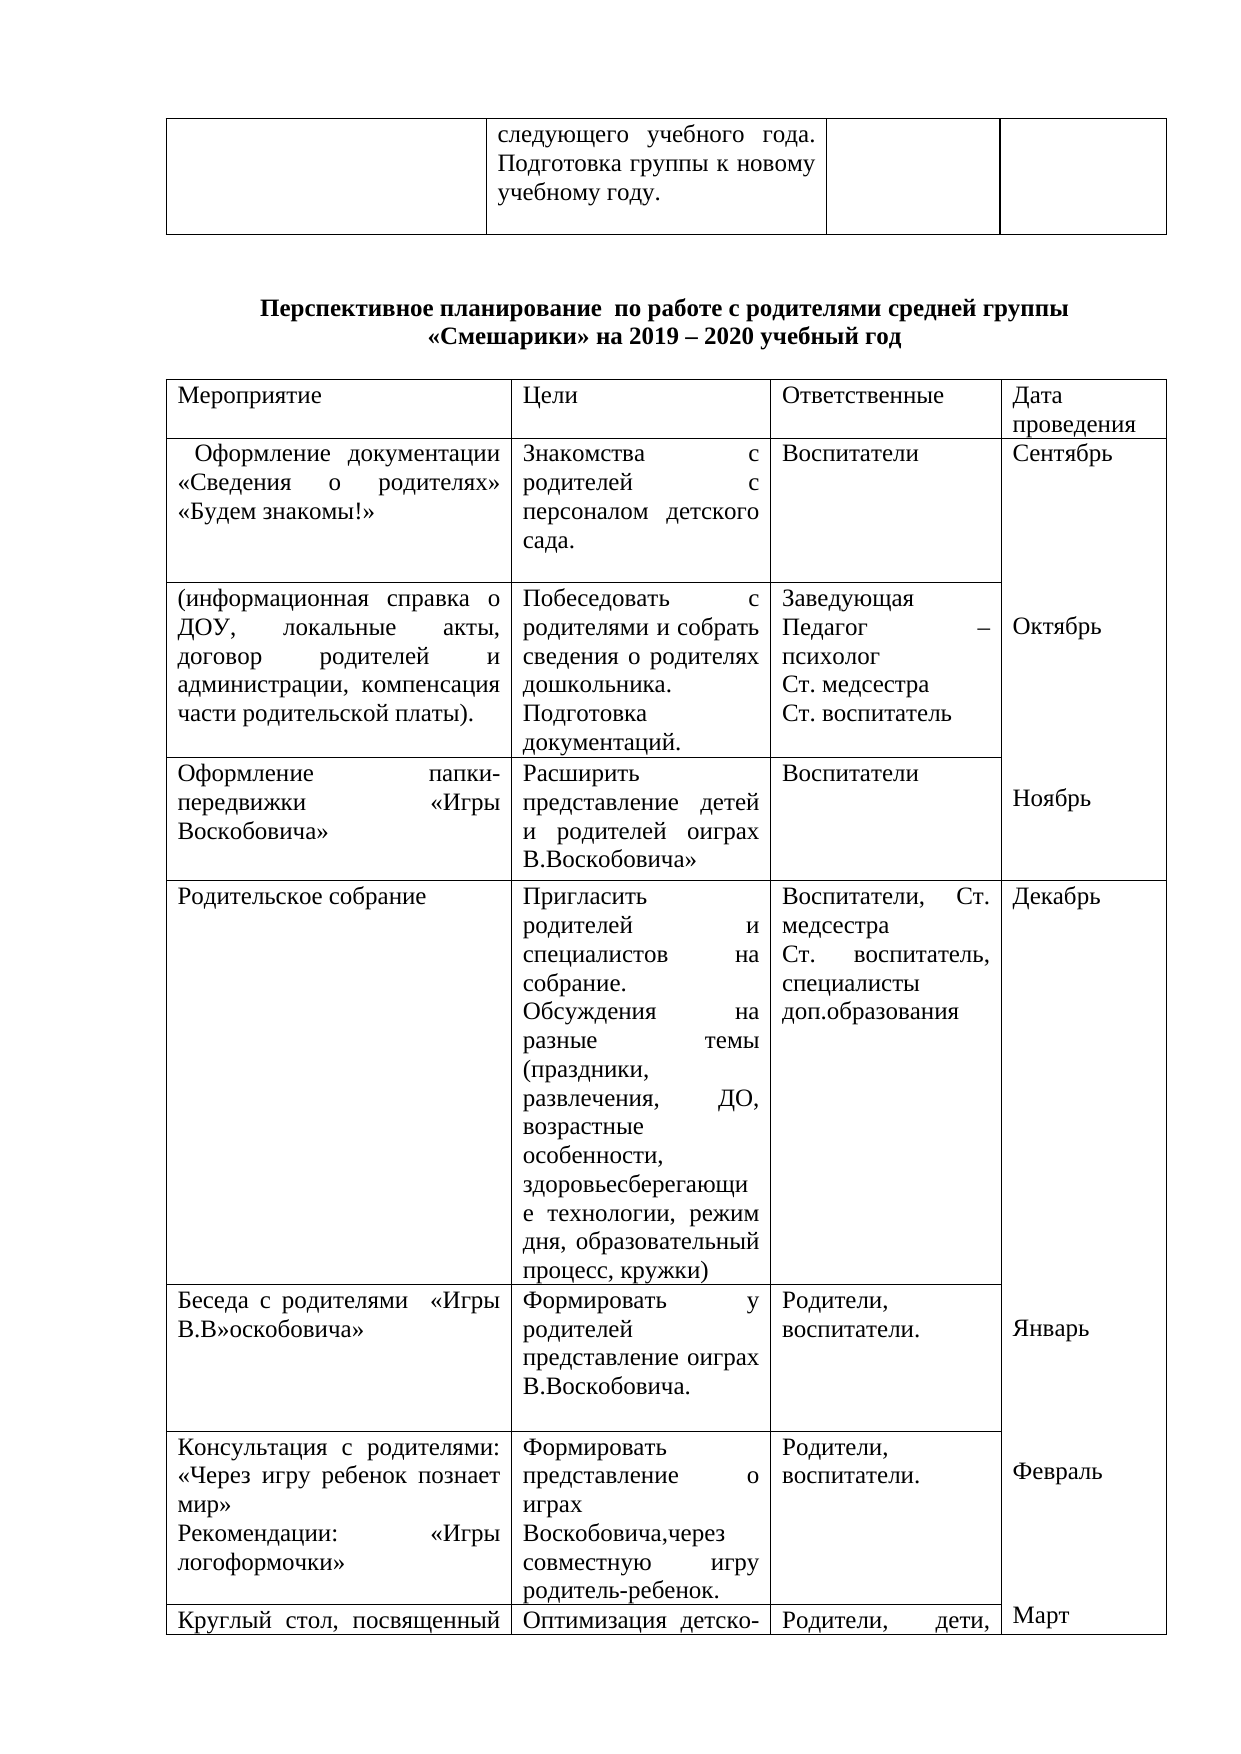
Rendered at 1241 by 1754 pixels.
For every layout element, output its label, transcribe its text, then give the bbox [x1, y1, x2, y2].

table_cell Оформление документации «Сведения о родителях» «Будем знакомы!» [167, 439, 511, 582]
table_cell Заведующая Педагог – психолог Ст. медсестра Ст. воспитатель [771, 583, 1001, 757]
table_cell Май [1001, 119, 1166, 234]
table_cell Формировать представление о играх Воскобовича,через совместную игру родитель-ребенок. [512, 1432, 770, 1604]
table_cell Пригласить родителей и специалистов на собрание. Обсуждения на разные темы (праздники, развлечения, ДО, возрастные особенности, здоровьесберегающие технологии, режим дня, образовательный процесс, кружки) [512, 881, 770, 1284]
table_cell Родители, воспитатели. [771, 1432, 1001, 1604]
table_cell Воспитатели [771, 439, 1001, 582]
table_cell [167, 1605, 511, 1634]
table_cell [167, 119, 486, 234]
table_cell (информационная справка о ДОУ, локальные акты, договор родителей и администрации, компенсация части родительской платы). [167, 583, 511, 757]
table_cell Беседа с родителями «Игры В.В»оскобовича» [167, 1285, 511, 1431]
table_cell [512, 1605, 770, 1634]
table_cell Декабрь Январь Февраль Март Апрель Апрель [1002, 881, 1166, 1634]
table_cell Воспитатели [771, 758, 1001, 880]
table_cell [487, 119, 826, 234]
table_header Цели [512, 380, 770, 437]
table_cell Формировать у родителей представление оиграх В.Воскобовича. [512, 1285, 770, 1431]
table_cell Расширить представление детей и родителей оиграх В.Воскобовича» [512, 758, 770, 880]
table_cell Родители, воспитатели. [771, 1285, 1001, 1431]
table_header Мероприятие [167, 380, 511, 437]
table_header Ответственные [771, 380, 1001, 437]
table_cell Консультация с родителями: «Через игру ребенок познает мир» Рекомендации: «Игры логоформочки» [167, 1432, 511, 1604]
table_cell Сентябрь Октябрь Ноябрь [1002, 439, 1166, 880]
table_cell Побеседовать с родителями и собрать сведения о родителях дошкольника. Подготовка документаций. [512, 583, 770, 757]
table_cell Родительское собрание [167, 881, 511, 1284]
table_cell Оформление папки-передвижки «Игры Воскобовича» [167, 758, 511, 880]
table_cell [771, 1605, 1001, 1634]
table_header Дата проведения [1002, 380, 1166, 437]
table_cell Знакомства с родителей с персоналом детского сада. [512, 439, 770, 582]
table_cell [827, 119, 999, 234]
table_cell Воспитатели, Ст. медсестра Ст. воспитатель, специалисты доп.образования [771, 881, 1001, 1284]
text Перспективное планирование по работе с родителями средней группы «Смешарики» на 2019 – 2020 учебный год [177, 293, 1152, 350]
